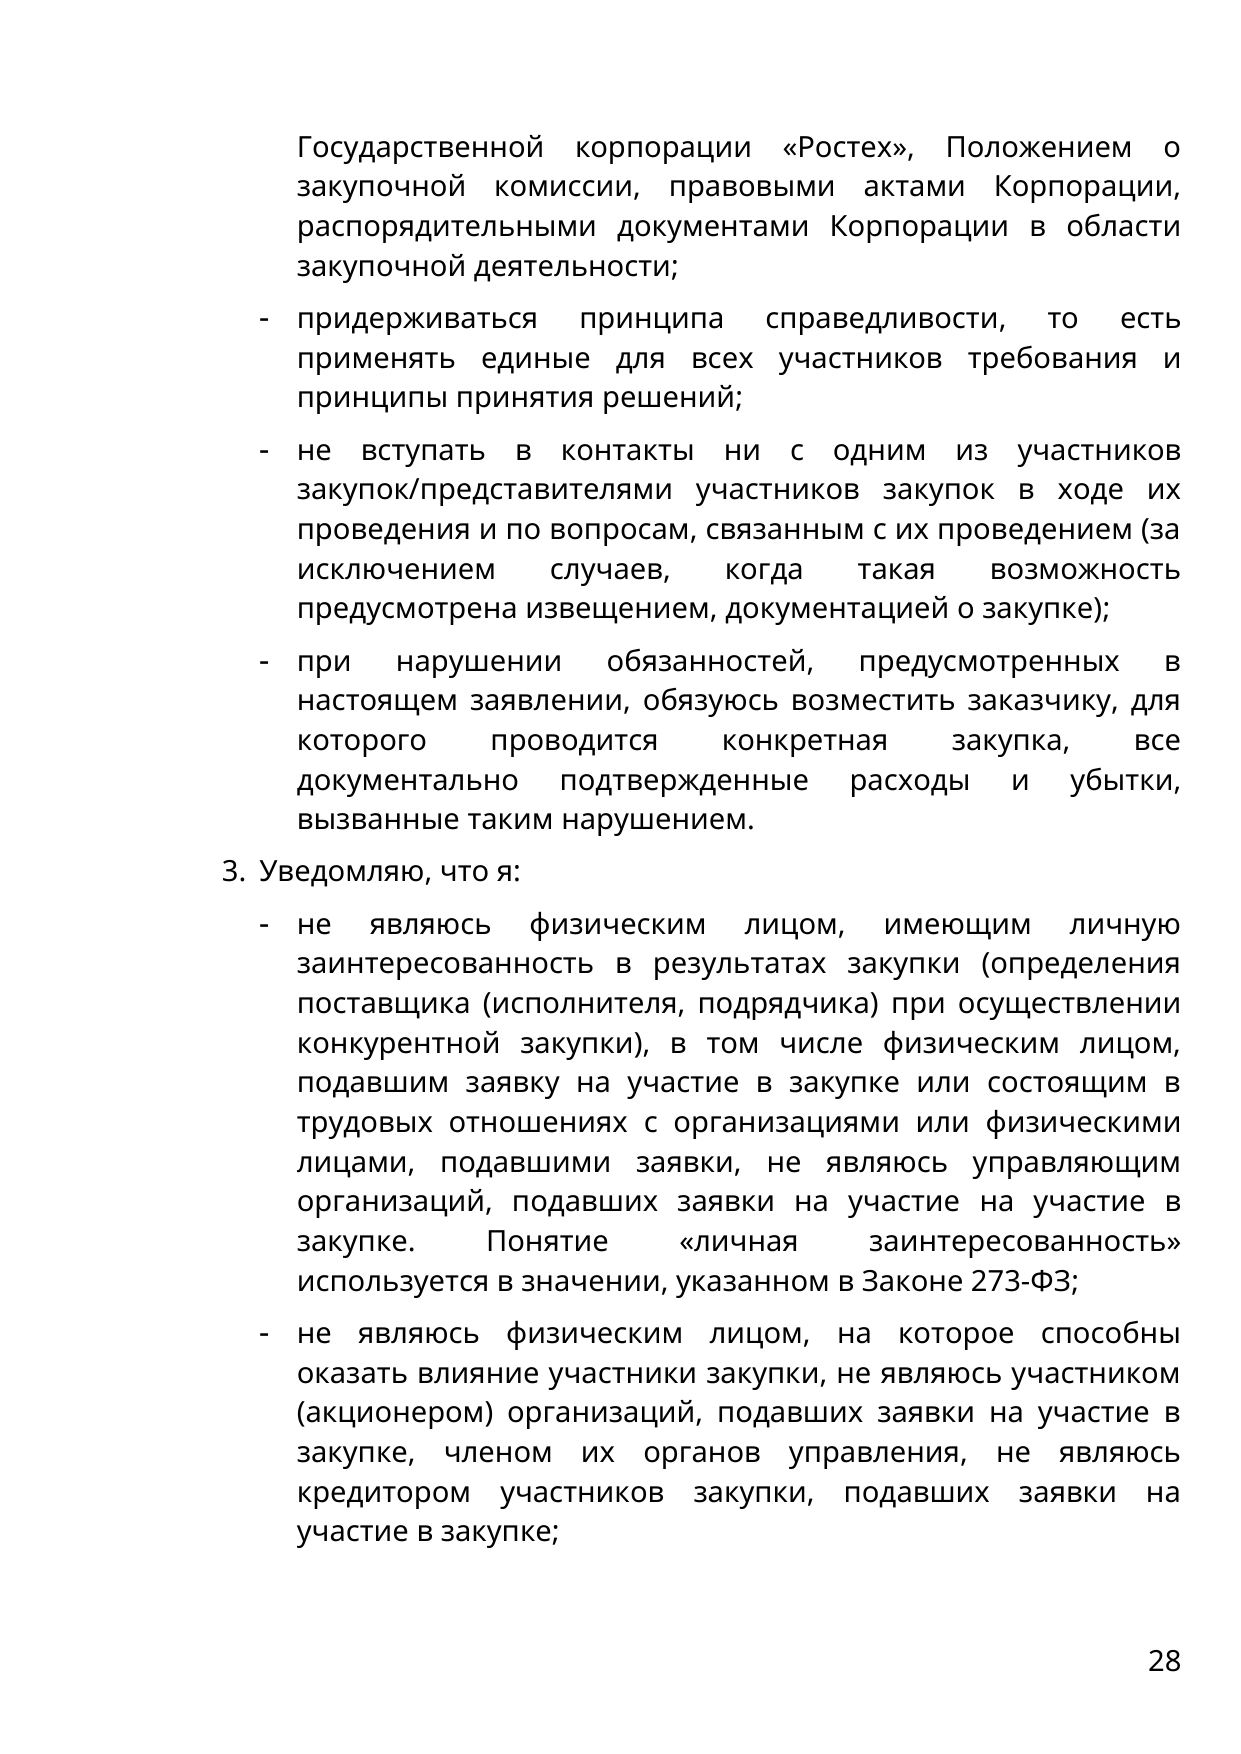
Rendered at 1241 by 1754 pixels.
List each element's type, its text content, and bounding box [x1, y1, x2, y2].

list не являюсь физическим лицом, имеющим личную заинтересованность в результатах закупки (определения поставщика (исполнителя, подрядчика) при осуществлении конкурентной закупки), в том числе физическим лицом, подавшим заявку на участие в закупке или состоящим в трудовых отношениях с организациями или физическими лицами, подавшими заявки, не являюсь управляющим организаций, подавших заявки на участие на участие в закупке. Понятие «личная заинтересованность» используется в значении, указанном в Законе 273-ФЗ; [259, 903, 1181, 1300]
list придерживаться принципа справедливости, то есть применять единые для всех участников требования и принципы принятия решений; [259, 297, 1181, 416]
list не являюсь физическим лицом, на которое способны оказать влияние участники закупки, не являюсь участником (акционером) организаций, подавших заявки на участие в закупке, членом их органов управления, не являюсь кредитором участников закупки, подавших заявки на участие в закупке; [259, 1312, 1181, 1550]
list при нарушении обязанностей, предусмотренных в настоящем заявлении, обязуюсь возместить заказчику, для которого проводится конкретная закупка, все документально подтвержденные расходы и убытки, вызванные таким нарушением. [259, 640, 1181, 838]
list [259, 126, 1181, 285]
list Уведомляю, что я: [222, 851, 1181, 890]
list не вступать в контакты ни с одним из участников закупок/представителями участников закупок в ходе их проведения и по вопросам, связанным с их проведением (за исключением случаев, когда такая возможность предусмотрена извещением, документацией о закупке); [259, 429, 1181, 627]
